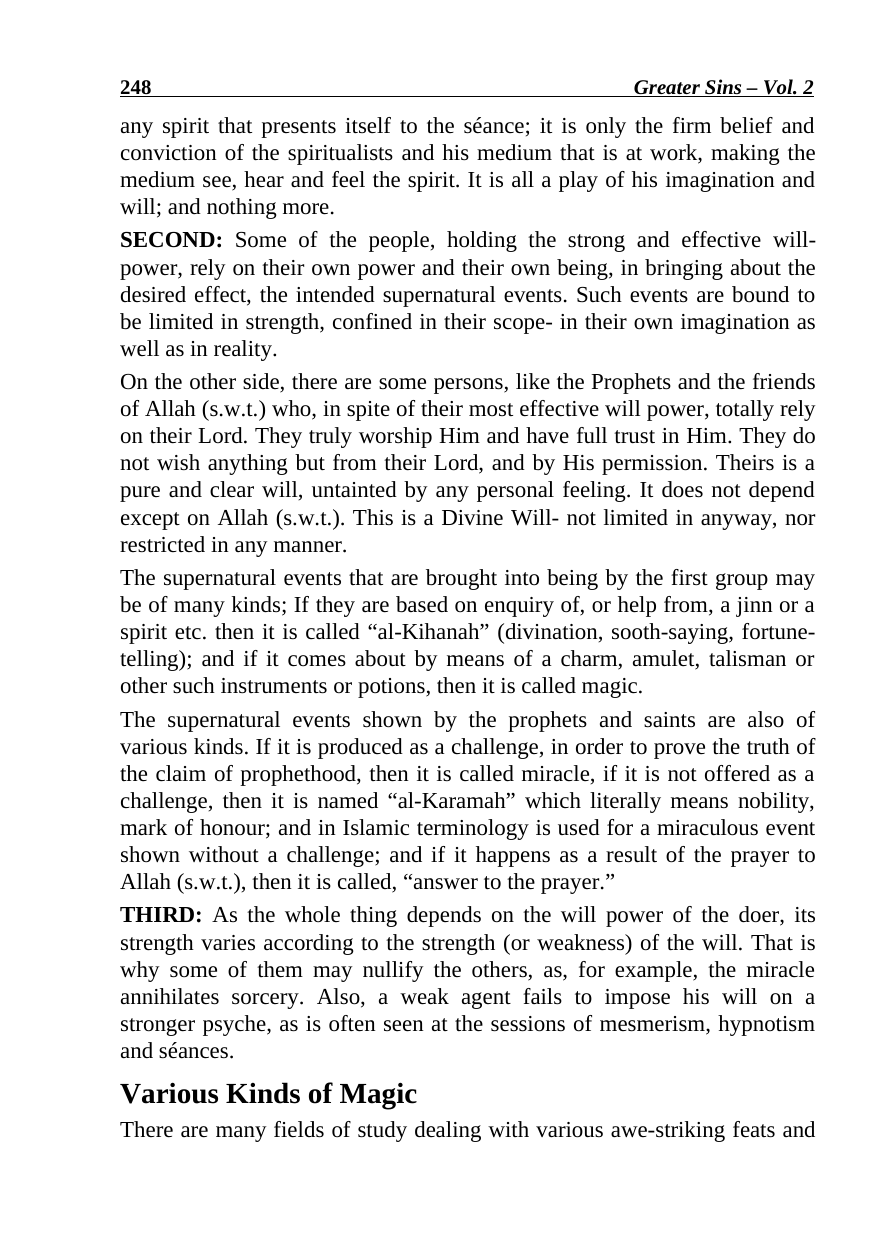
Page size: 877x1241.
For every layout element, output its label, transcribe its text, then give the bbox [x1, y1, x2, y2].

text The supernatural events that are brought into being by the first group may be of many kinds; If they are based on enquiry of, or help from, a jinn or a spirit etc. then it is called “al-Kihanah” (divination, sooth-saying, fortune-telling); and if it comes about by means of a charm, amulet, talisman or other such instruments or potions, then it is called magic. [120, 564, 817, 699]
text THIRD: As the whole thing depends on the will power of the doer, its strength varies according to the strength (or weakness) of the will. That is why some of them may nullify the others, as, for example, the miracle annihilates sorcery. Also, a weak agent fails to impose his will on a stronger psyche, as is often seen at the sessions of mesmerism, hypnotism and séances. [120, 901, 817, 1064]
subtitle Various Kinds of Magic [120, 1076, 817, 1110]
text The supernatural events shown by the prophets and saints are also of various kinds. If it is produced as a challenge, in order to prove the truth of the claim of prophethood, then it is called miracle, if it is not offered as a challenge, then it is named “al-Karamah” which literally means nobility, mark of honour; and in Islamic terminology is used for a miraculous event shown without a challenge; and if it happens as a result of the prayer to Allah (s.w.t.), then it is called, “answer to the prayer.” [120, 705, 817, 895]
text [120, 1116, 817, 1143]
text SECOND: Some of the people, holding the strong and effective will-power, rely on their own power and their own being, in bringing about the desired effect, the intended supernatural events. Such events are bound to be limited in strength, confined in their scope- in their own imagination as well as in reality. [120, 226, 817, 362]
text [120, 112, 817, 220]
text On the other side, there are some persons, like the Prophets and the friends of Allah (s.w.t.) who, in spite of their most effective will power, totally rely on their Lord. They truly worship Him and have full trust in Him. They do not wish anything but from their Lord, and by His permission. Theirs is a pure and clear will, untainted by any personal feeling. It does not depend except on Allah (s.w.t.). This is a Divine Will- not limited in anyway, nor restricted in any manner. [120, 368, 817, 557]
